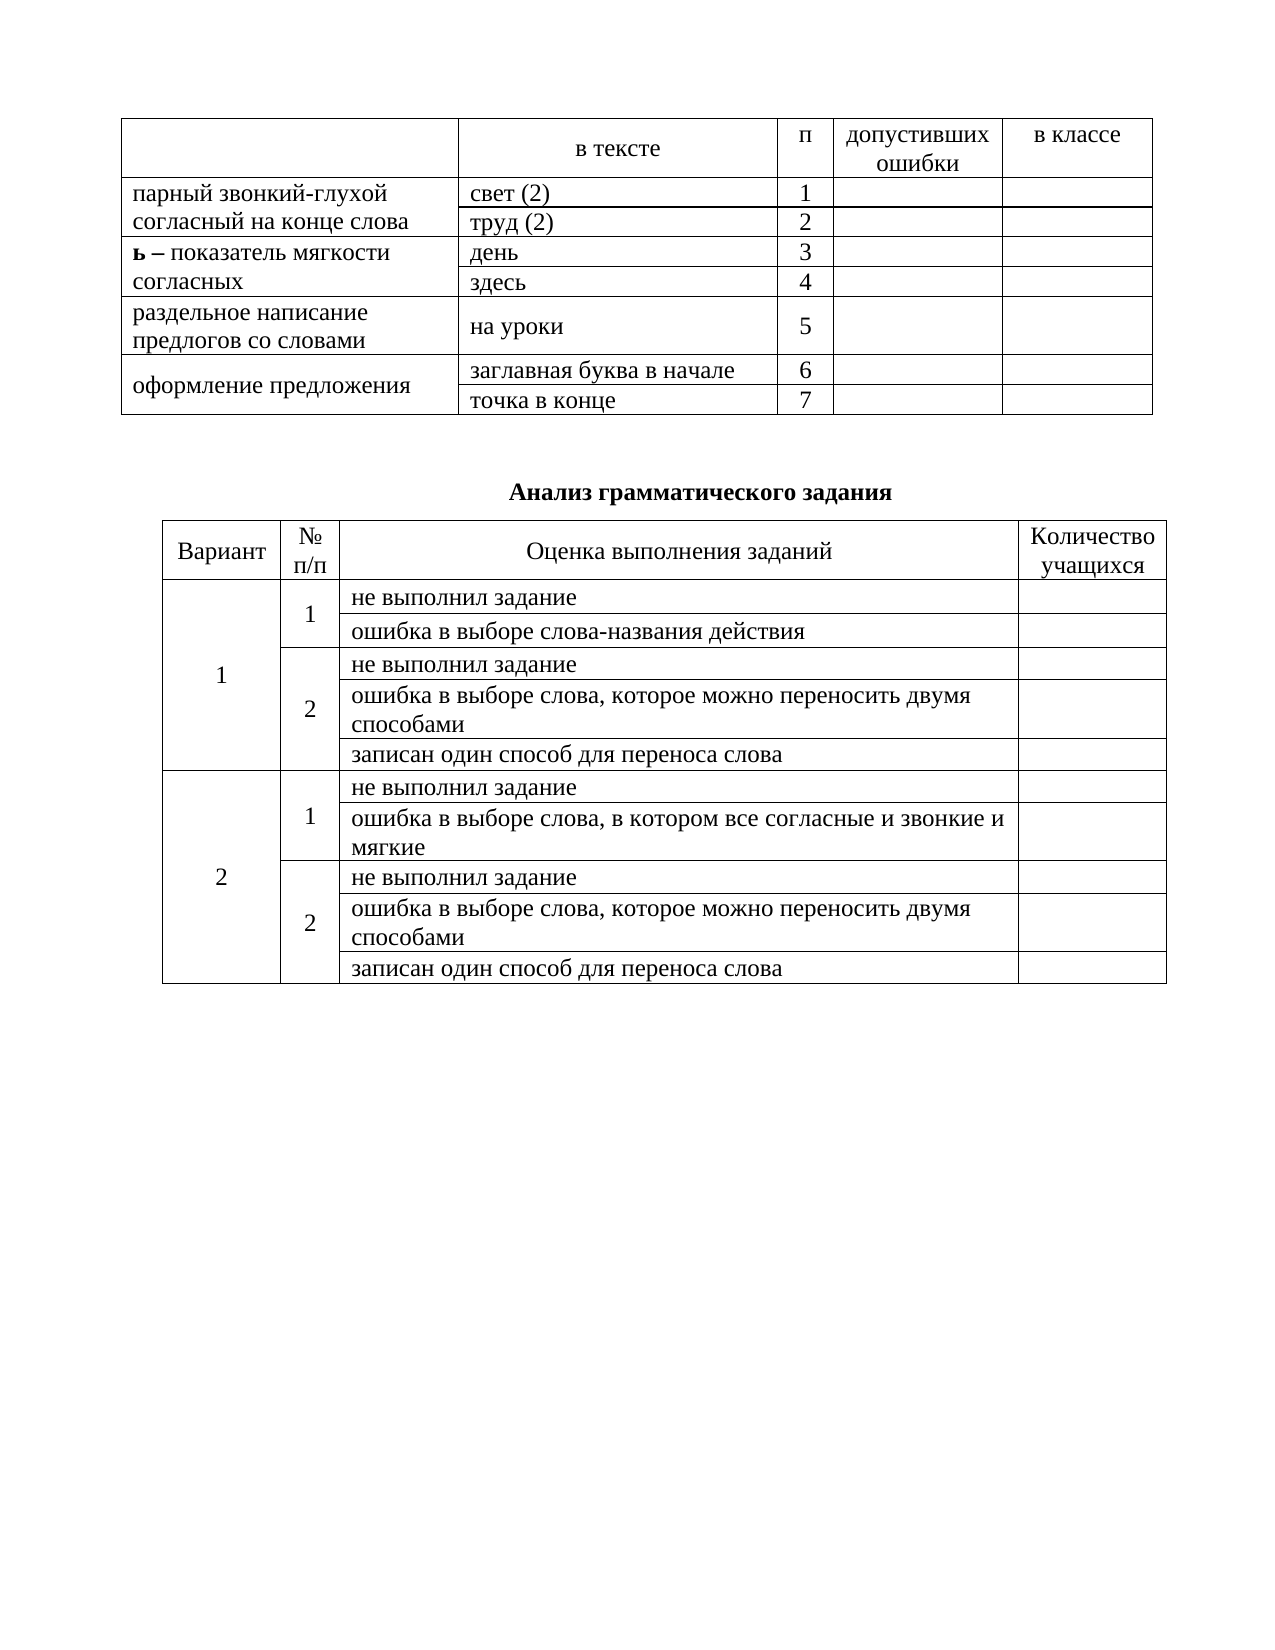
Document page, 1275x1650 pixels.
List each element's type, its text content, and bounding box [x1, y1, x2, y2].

table_cell [1019, 894, 1166, 951]
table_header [834, 119, 1002, 177]
table_cell записан один способ для переноса слова [340, 952, 1018, 983]
table_cell [1019, 614, 1166, 647]
table_header Количество учащихся [1019, 521, 1166, 579]
table_cell не выполнил задание [340, 580, 1018, 613]
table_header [122, 119, 458, 177]
table_cell [834, 237, 1002, 266]
table_cell 5 [778, 297, 833, 354]
table_header Вариант [163, 521, 280, 579]
table_cell 1 [163, 580, 280, 769]
table_cell не выполнил задание [340, 648, 1018, 679]
table_cell [1003, 237, 1152, 266]
table_cell день [459, 237, 777, 266]
text Анализ грамматического задания [215, 477, 1186, 506]
table_cell точка в конце [459, 385, 777, 414]
table_cell [1019, 803, 1166, 860]
table_cell 2 [778, 208, 833, 236]
table_cell 2 [281, 648, 339, 769]
table_cell 2 [281, 861, 339, 983]
table_cell ошибка в выборе слова, в котором все согласные и звонкие и мягкие [340, 803, 1018, 860]
table_cell 1 [778, 178, 833, 206]
table_cell [1019, 648, 1166, 679]
table_cell парный звонкий-глухой согласный на конце слова [122, 178, 458, 236]
table_cell ошибка в выборе слова, которое можно переносить двумя способами [340, 680, 1018, 737]
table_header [1003, 119, 1152, 177]
table_cell ошибка в выборе слова-названия действия [340, 614, 1018, 647]
table_cell [1019, 680, 1166, 737]
table_cell [1003, 297, 1152, 354]
table_cell 1 [281, 771, 339, 860]
table_cell [1003, 178, 1152, 206]
table_cell [1003, 267, 1152, 296]
table_header № п/п [281, 521, 339, 579]
table_cell [1019, 771, 1166, 802]
table_cell 7 [778, 385, 833, 414]
table_cell [834, 385, 1002, 414]
table_cell раздельное написание предлогов со словами [122, 297, 458, 354]
table_header Оценка выполнения заданий [340, 521, 1018, 579]
table_cell 4 [778, 267, 833, 296]
table_cell заглавная буква в начале [459, 355, 777, 384]
table_cell [1019, 580, 1166, 613]
table_cell 1 [281, 580, 339, 647]
table_cell труд (2) [459, 208, 777, 236]
table_cell [834, 178, 1002, 206]
table_cell [1019, 861, 1166, 892]
table_cell на уроки [459, 297, 777, 354]
table_cell [1019, 952, 1166, 983]
table_cell [1003, 355, 1152, 384]
table_cell [834, 355, 1002, 384]
table_cell [834, 208, 1002, 236]
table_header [459, 119, 777, 177]
table_cell не выполнил задание [340, 861, 1018, 892]
table_cell 2 [163, 771, 280, 983]
table_cell свет (2) [459, 178, 777, 206]
table_cell не выполнил задание [340, 771, 1018, 802]
table_header № п/п [778, 119, 833, 177]
table_cell оформление предложения [122, 355, 458, 414]
table_cell [1003, 385, 1152, 414]
table_cell записан один способ для переноса слова [340, 739, 1018, 769]
table_cell [834, 297, 1002, 354]
table_cell [1003, 208, 1152, 236]
table_cell 6 [778, 355, 833, 384]
table_cell ошибка в выборе слова, которое можно переносить двумя способами [340, 894, 1018, 951]
table_cell [1019, 739, 1166, 769]
table_cell 3 [778, 237, 833, 266]
table_cell здесь [459, 267, 777, 296]
table_cell ь – показатель мягкости cогласных [122, 237, 458, 296]
table_cell [834, 267, 1002, 296]
